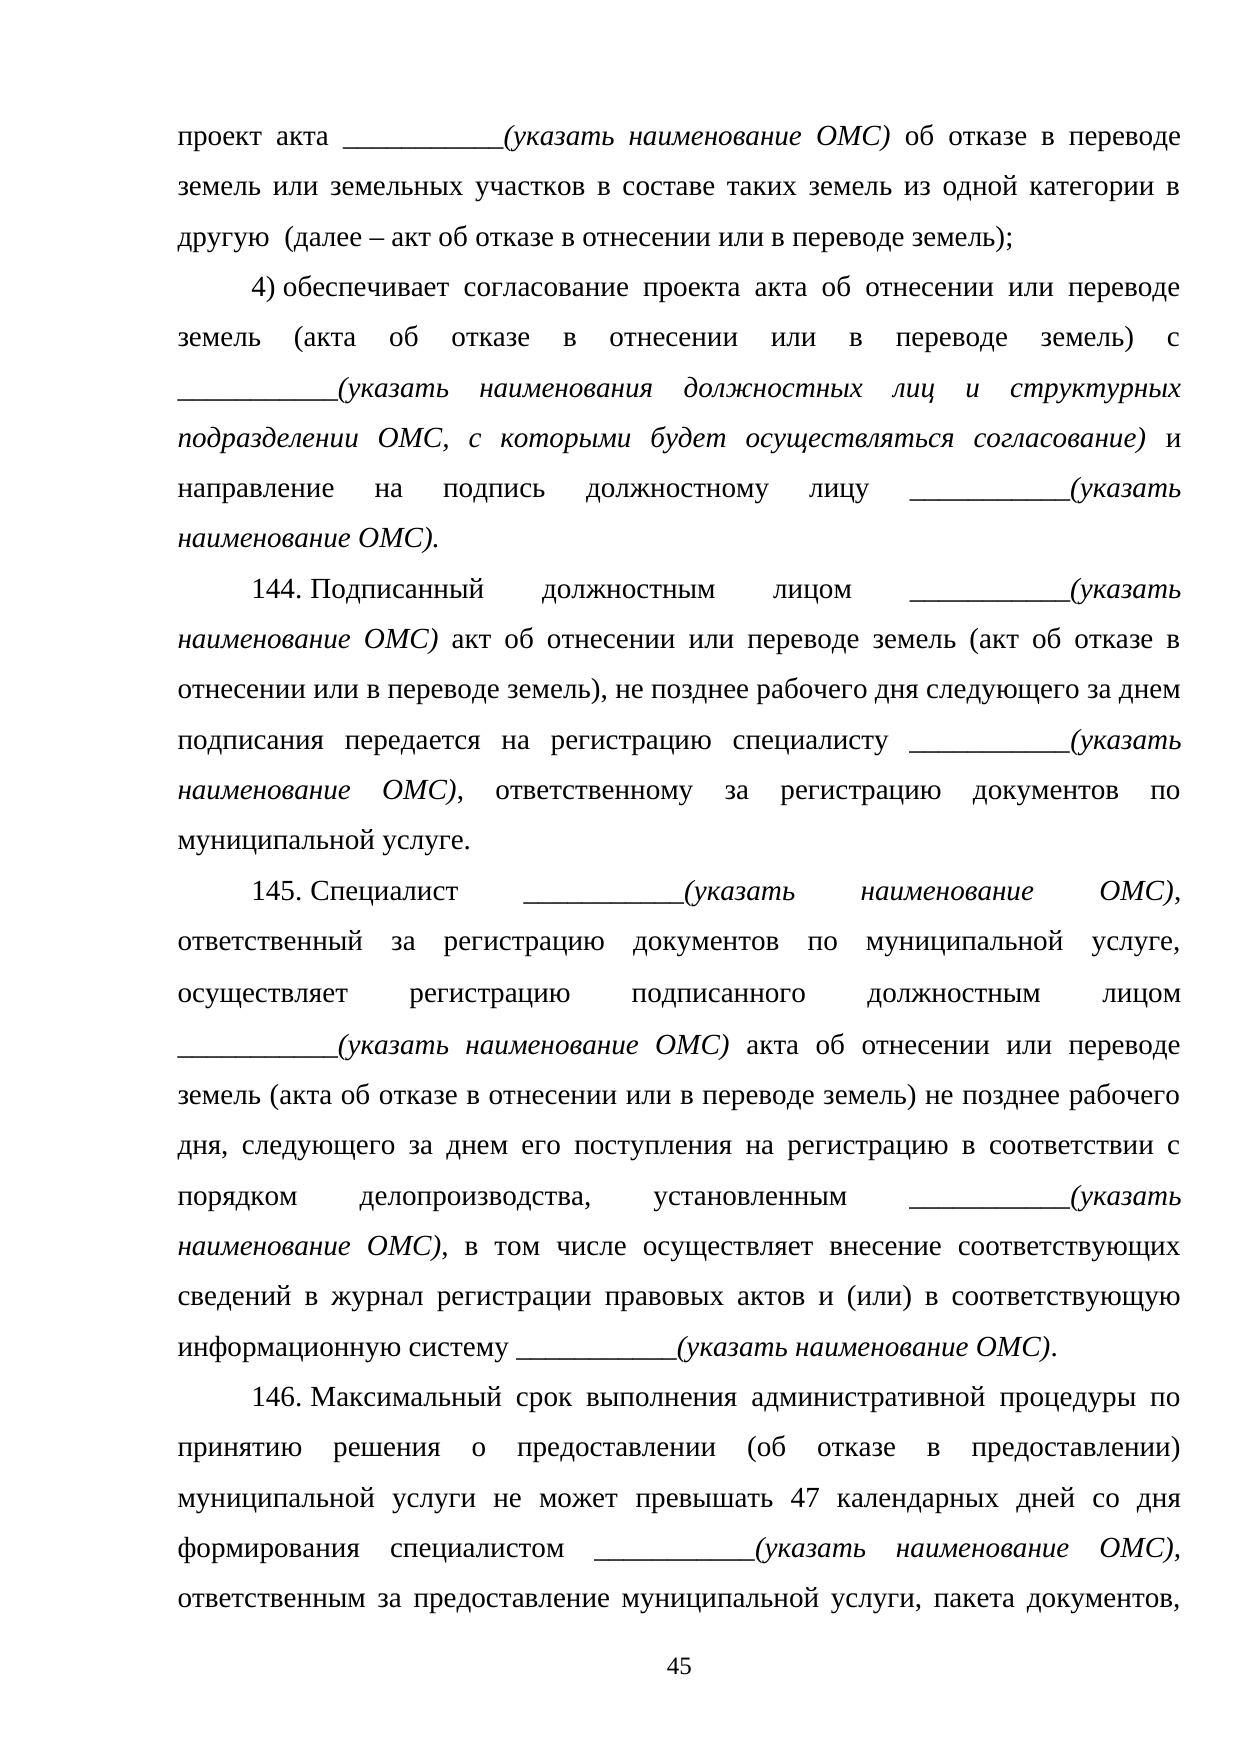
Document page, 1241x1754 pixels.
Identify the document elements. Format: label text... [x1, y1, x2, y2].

text 4) обеспечивает согласование проекта акта об отнесении или переводе земель (акта об отказе в отнесении или в переводе земель) с ___________(указать наименования должностных лиц и структурных подразделении ОМС, с которыми будет осуществляться согласование) и направление на подпись должностному лицу ___________(указать наименование ОМС). [177, 269, 1181, 554]
list Подписанный должностным лицом ___________(указать наименование ОМС) акт об отнесении или переводе земель (акт об отказе в отнесении или в переводе земель), не позднее рабочего дня следующего за днем подписания передается на регистрацию специалисту ___________(указать наименование ОМС), ответственному за регистрацию документов по муниципальной услуге. [177, 571, 1181, 856]
list Специалист ___________(указать наименование ОМС), ответственный за регистрацию документов по муниципальной услуге, осуществляет регистрацию подписанного должностным лицом ___________(указать наименование ОМС) акта об отнесении или переводе земель (акта об отказе в отнесении или в переводе земель) не позднее рабочего дня, следующего за днем его поступления на регистрацию в соответствии с порядком делопроизводства, установленным ___________(указать наименование ОМС), в том числе осуществляет внесение соответствующих сведений в журнал регистрации правовых актов и (или) в соответствующую информационную систему ___________(указать наименование ОМС). [177, 873, 1181, 1362]
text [177, 118, 1181, 252]
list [177, 1379, 1181, 1614]
